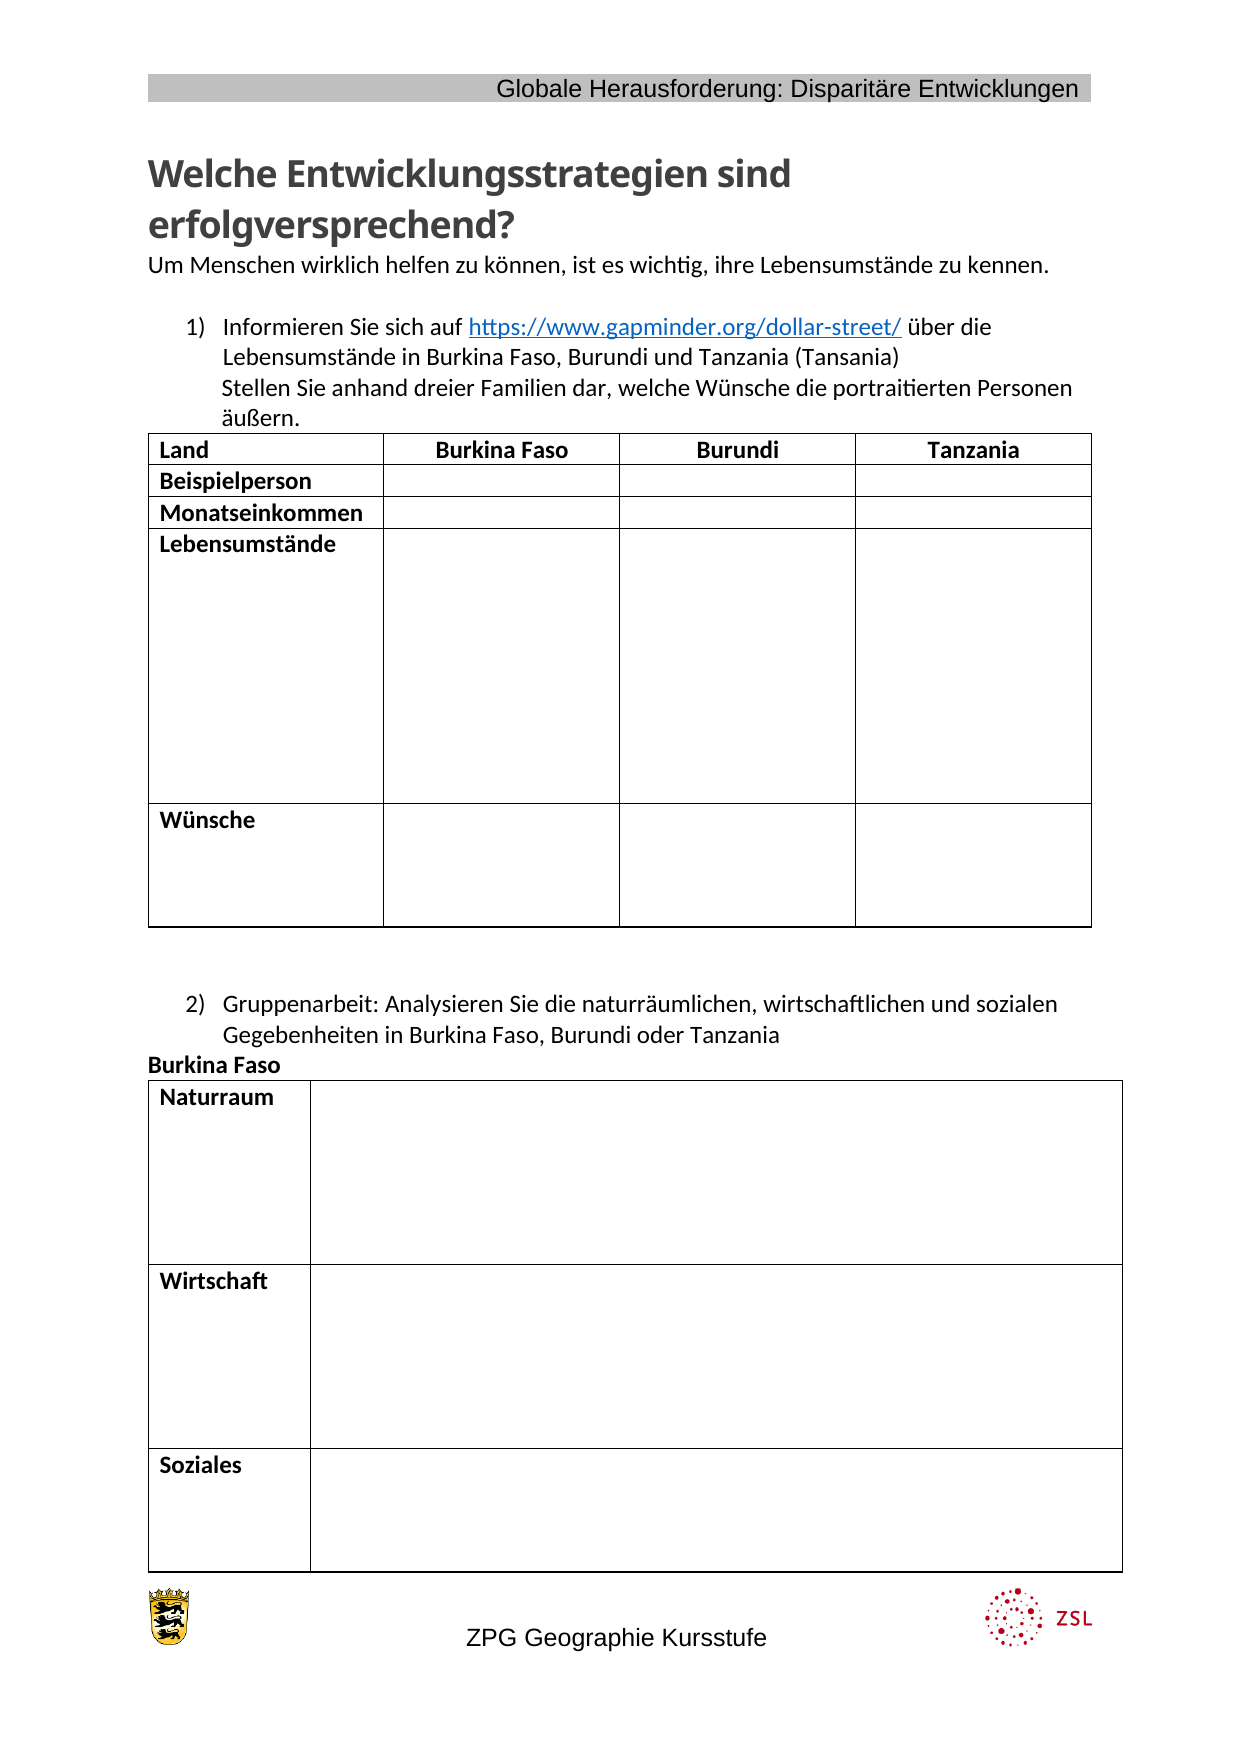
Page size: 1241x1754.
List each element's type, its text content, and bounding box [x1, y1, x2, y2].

table_cell [620, 465, 855, 496]
table_cell [856, 497, 1091, 527]
table_cell [384, 529, 619, 803]
table_cell [856, 465, 1091, 496]
table_cell Monatseinkommen [149, 497, 383, 527]
table_cell [856, 804, 1091, 926]
table_header Burundi [620, 434, 855, 464]
table_cell [384, 465, 619, 496]
table_cell Wirtschaft [149, 1265, 310, 1448]
table_cell Lebensumstände [149, 529, 383, 803]
table_cell [620, 529, 855, 803]
table_header Tanzania [856, 434, 1091, 464]
list Informieren Sie sich auf https://www.gapminder.org/dollar-street/ über die Lebensumstände in Burkina Faso, Burundi und Tanzania (Tansania) [185, 311, 1093, 372]
table_cell [311, 1265, 1122, 1448]
table_cell Beispielperson [149, 465, 383, 496]
picture [984, 1587, 1093, 1647]
text Burkina Faso [148, 1049, 1093, 1080]
list Gruppenarbeit: Analysieren Sie die naturräumlichen, wirtschaftlichen und sozialen Gegebenheiten in Burkina Faso, Burundi oder Tanzania [185, 988, 1093, 1049]
table_header Land [149, 434, 383, 464]
table_header [311, 1081, 1122, 1264]
table_header Naturraum [149, 1081, 310, 1264]
table_cell [384, 497, 619, 527]
table_cell [311, 1449, 1122, 1571]
table_cell [856, 529, 1091, 803]
table_cell [384, 804, 619, 926]
text Stellen Sie anhand dreier Familien dar, welche Wünsche die portraitierten Personen äußern. [221, 372, 1093, 433]
picture [147, 1587, 191, 1647]
title Welche Entwicklungsstrategien sind erfolgversprechend? [148, 148, 1093, 250]
table_cell Soziales [149, 1449, 310, 1571]
table_header Burkina Faso [384, 434, 619, 464]
text Um Menschen wirklich helfen zu können, ist es wichtig, ihre Lebensumstände zu kennen. [148, 250, 1093, 280]
table_cell Wünsche [149, 804, 383, 926]
table_cell [620, 497, 855, 527]
table_cell [620, 804, 855, 926]
